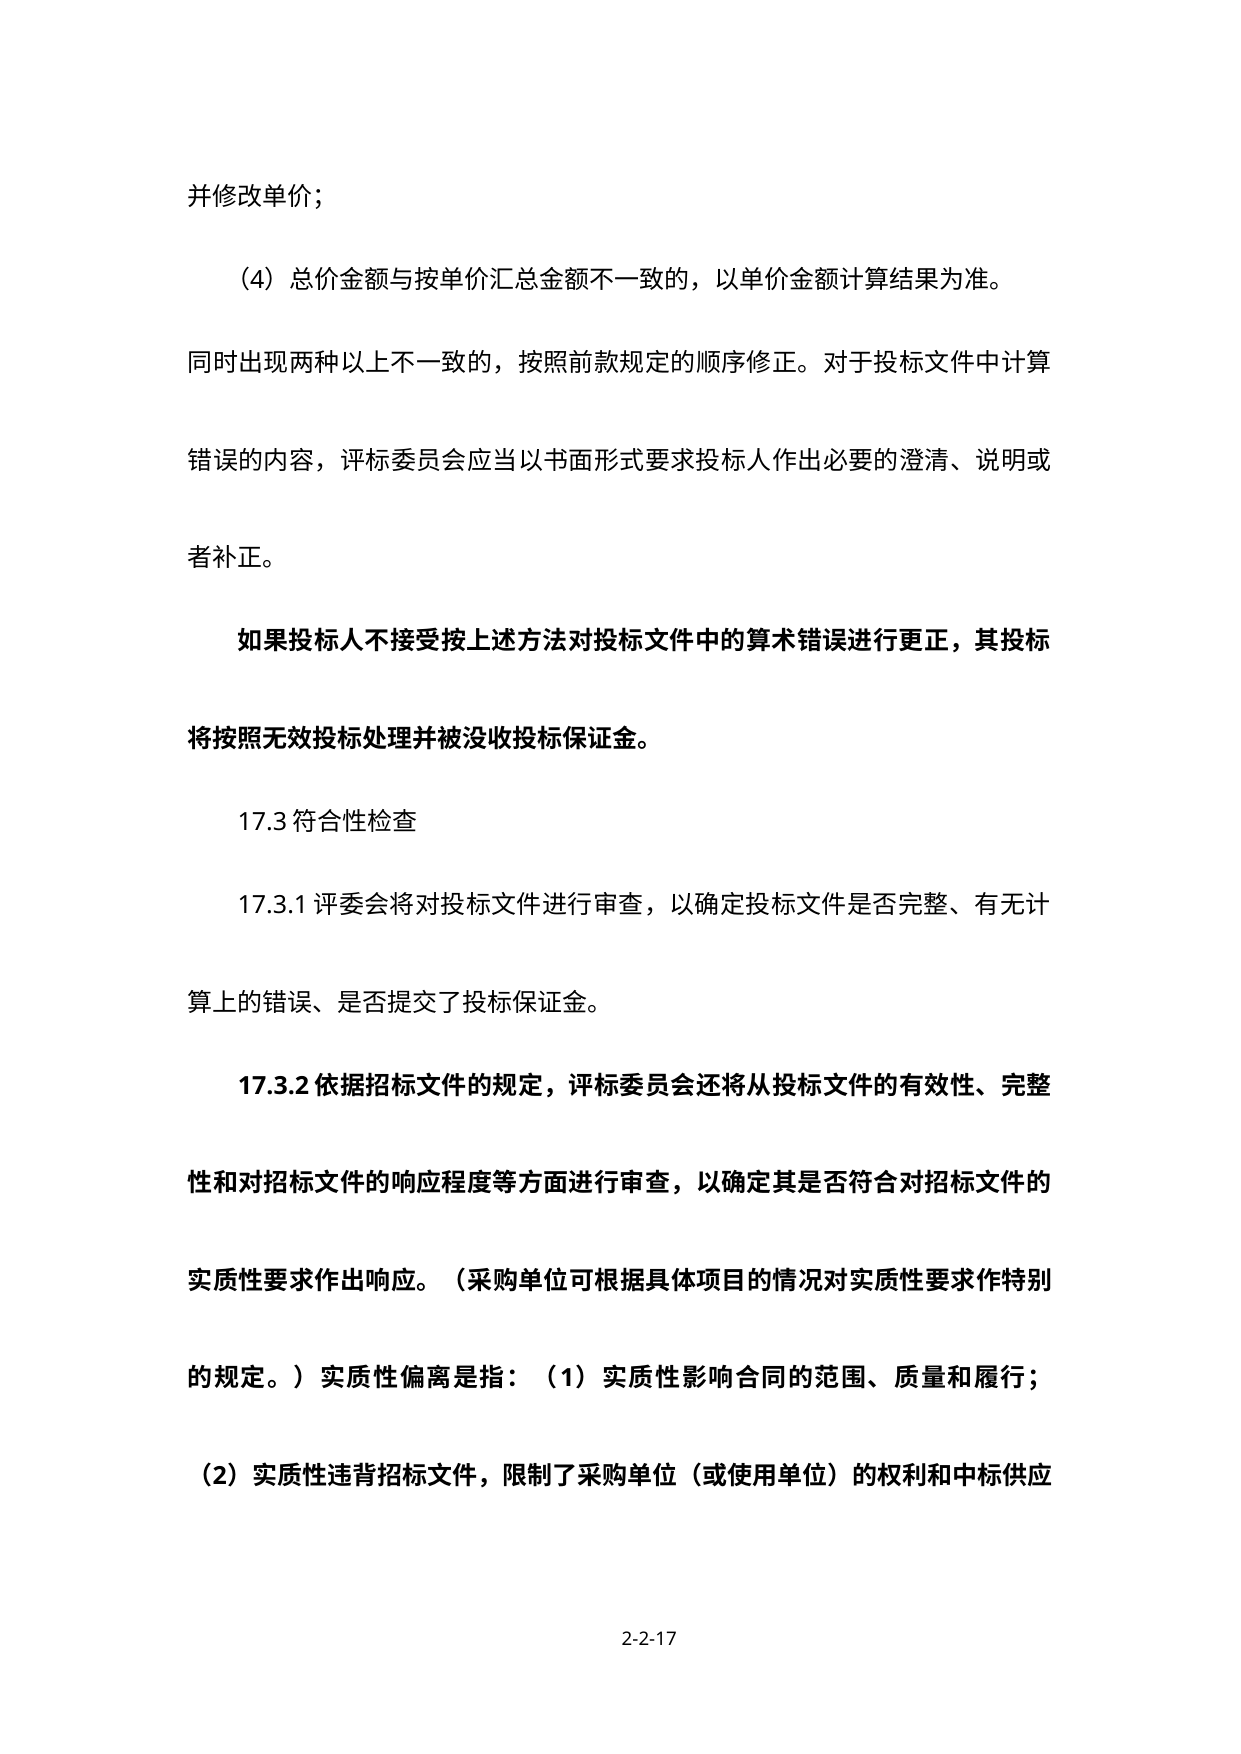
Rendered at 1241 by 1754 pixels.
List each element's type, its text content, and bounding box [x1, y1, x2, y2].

text 如果投标人不接受按上述方法对投标文件中的算术错误进行更正，其投标将按照无效投标处理并被没收投标保证金。 [187, 606, 1053, 769]
text （4）总价金额与按单价汇总金额不一致的，以单价金额计算结果为准。 [187, 245, 1053, 310]
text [187, 162, 1053, 227]
text 17.3符合性检查 [187, 787, 1053, 852]
text 同时出现两种以上不一致的，按照前款规定的顺序修正。对于投标文件中计算错误的内容，评标委员会应当以书面形式要求投标人作出必要的澄清、说明或者补正。 [187, 328, 1053, 588]
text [187, 1051, 1053, 1506]
text 17.3.1评委会将对投标文件进行审查，以确定投标文件是否完整、有无计算上的错误、是否提交了投标保证金。 [187, 870, 1053, 1033]
